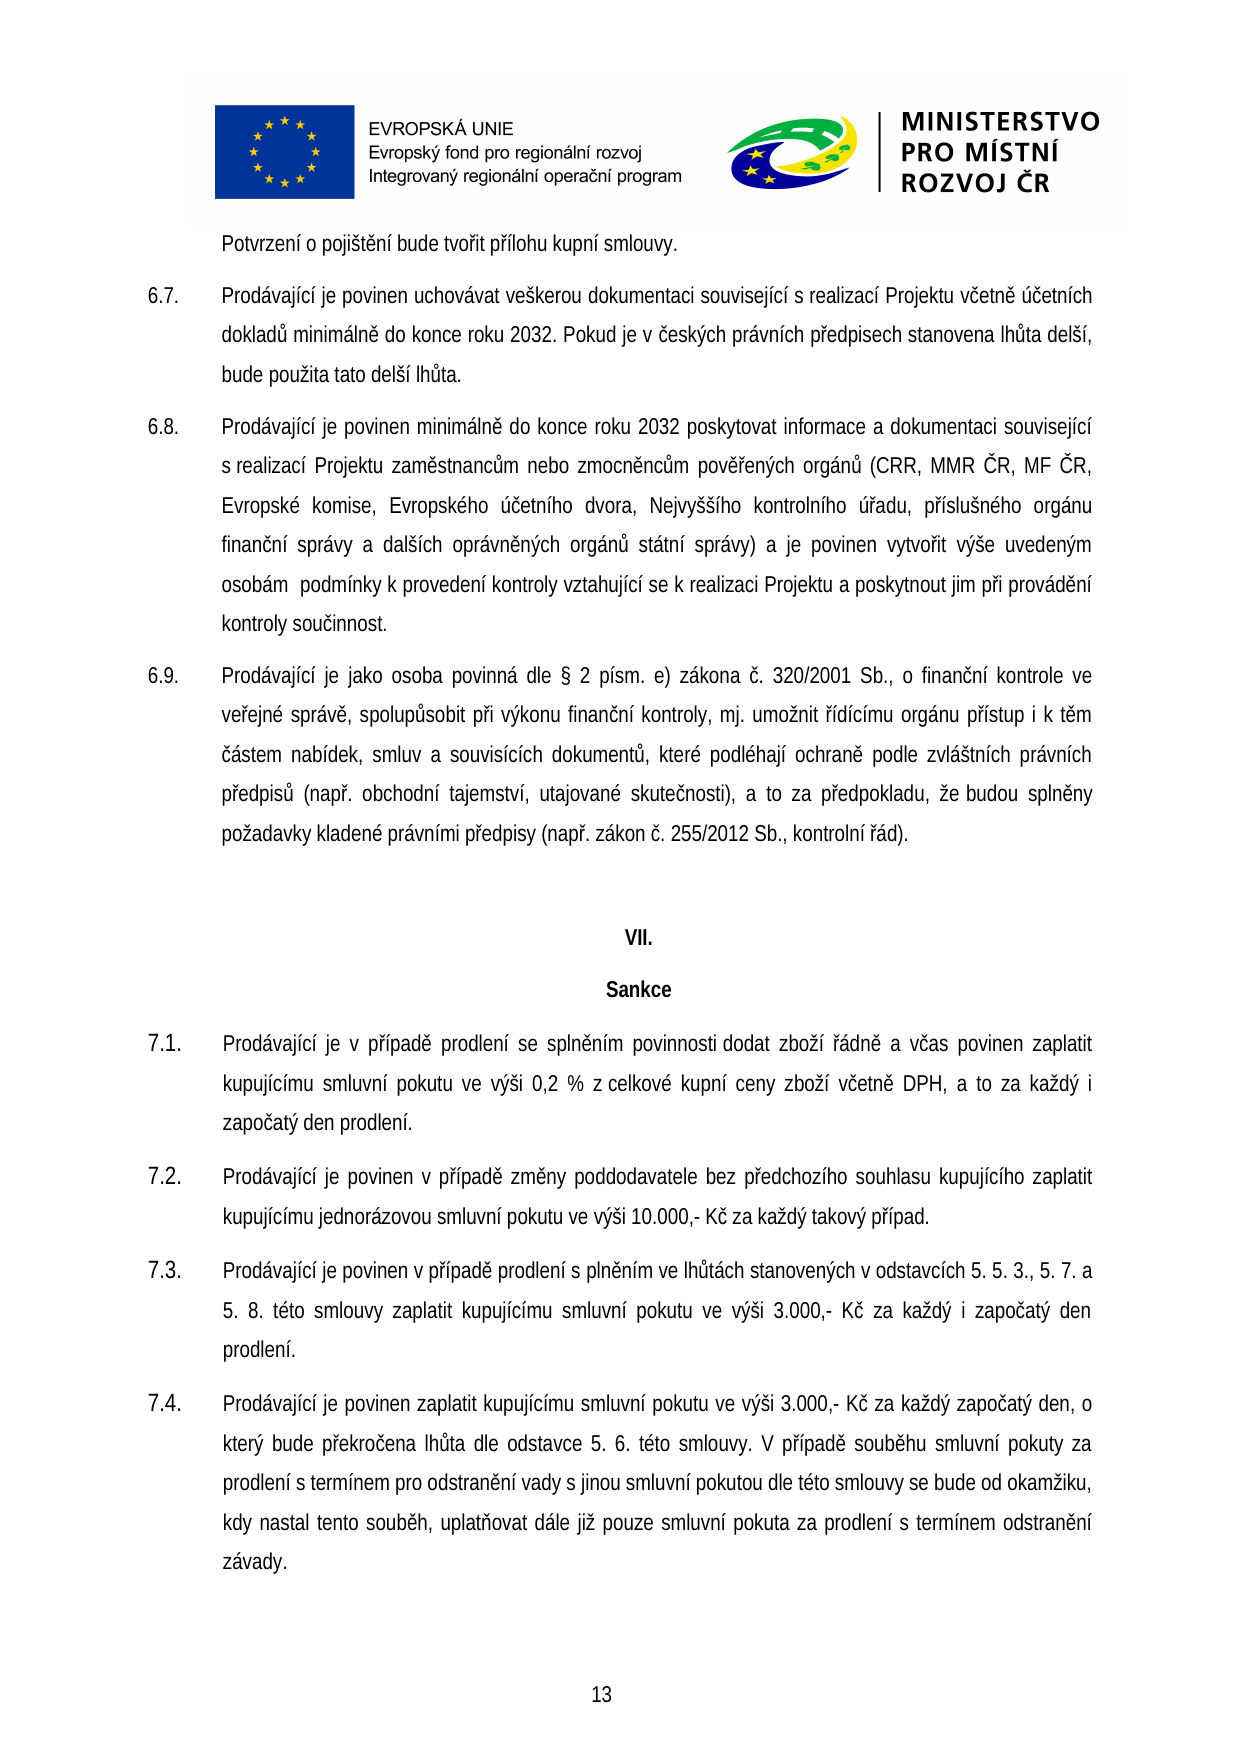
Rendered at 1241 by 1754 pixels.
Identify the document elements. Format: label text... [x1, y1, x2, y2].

picture [184, 73, 1130, 230]
list Prodávající je povinen v případě změny poddodavatele bez předchozího souhlasu kupujícího zaplatit kupujícímu jednorázovou smluvní pokutu ve výši 10.000,- Kč za každý takový případ. [148, 1161, 1093, 1229]
text Sankce [185, 976, 1093, 1002]
text VII. [185, 924, 1093, 950]
text 6.8. Prodávající je povinen minimálně do konce roku 2032 poskytovat informace a dokumentaci související s realizací Projektu zaměstnancům nebo zmocněncům pověřených orgánů (CRR, MMR ČR, MF ČR, Evropské komise, Evropského účetního dvora, Nejvyššího kontrolního úřadu, příslušného orgánu finanční správy a dalších oprávněných orgánů státní správy) a je povinen vytvořit výše uvedeným osobám podmínky k provedení kontroly vztahující se k realizaci Projektu a poskytnout jim při provádění kontroly součinnost. [148, 413, 1093, 636]
text 6.9. Prodávající je jako osoba povinná dle § 2 písm. e) zákona č. 320/2001 Sb., o finanční kontrole ve veřejné správě, spolupůsobit při výkonu finanční kontroly, mj. umožnit řídícímu orgánu přístup i k těm částem nabídek, smluv a souvisících dokumentů, které podléhají ochraně podle zvláštních právních předpisů (např. obchodní tajemství, utajované skutečnosti), a to za předpokladu, že budou splněny požadavky kladené právními předpisy (např. zákon č. 255/2012 Sb., kontrolní řád). [148, 662, 1093, 846]
list Prodávající je povinen v případě prodlení s plněním ve lhůtách stanovených v odstavcích 5. 5. 3., 5. 7. a 5. 8. této smlouvy zaplatit kupujícímu smluvní pokutu ve výši 3.000,- Kč za každý i započatý den prodlení. [148, 1255, 1093, 1362]
text 6.7. Prodávající je povinen uchovávat veškerou dokumentaci související s realizací Projektu včetně účetních dokladů minimálně do konce roku 2032. Pokud je v českých právních předpisech stanovena lhůta delší, bude použita tato delší lhůta. [148, 282, 1093, 387]
list Prodávající je povinen zaplatit kupujícímu smluvní pokutu ve výši 3.000,- Kč za každý započatý den, o který bude překročena lhůta dle odstavce 5. 6. této smlouvy. V případě souběhu smluvní pokuty za prodlení s termínem pro odstranění vady s jinou smluvní pokutou dle této smlouvy se bude od okamžiku, kdy nastal tento souběh, uplatňovat dále již pouze smluvní pokuta za prodlení s termínem odstranění závady. [148, 1388, 1093, 1574]
text Potvrzení o pojištění bude tvořit přílohu kupní smlouvy. [221, 230, 1093, 256]
list Prodávající je v případě prodlení se splněním povinnosti dodat zboží řádně a včas povinen zaplatit kupujícímu smluvní pokutu ve výši 0,2 % z celkové kupní ceny zboží včetně DPH, a to za každý i započatý den prodlení. [148, 1028, 1093, 1135]
